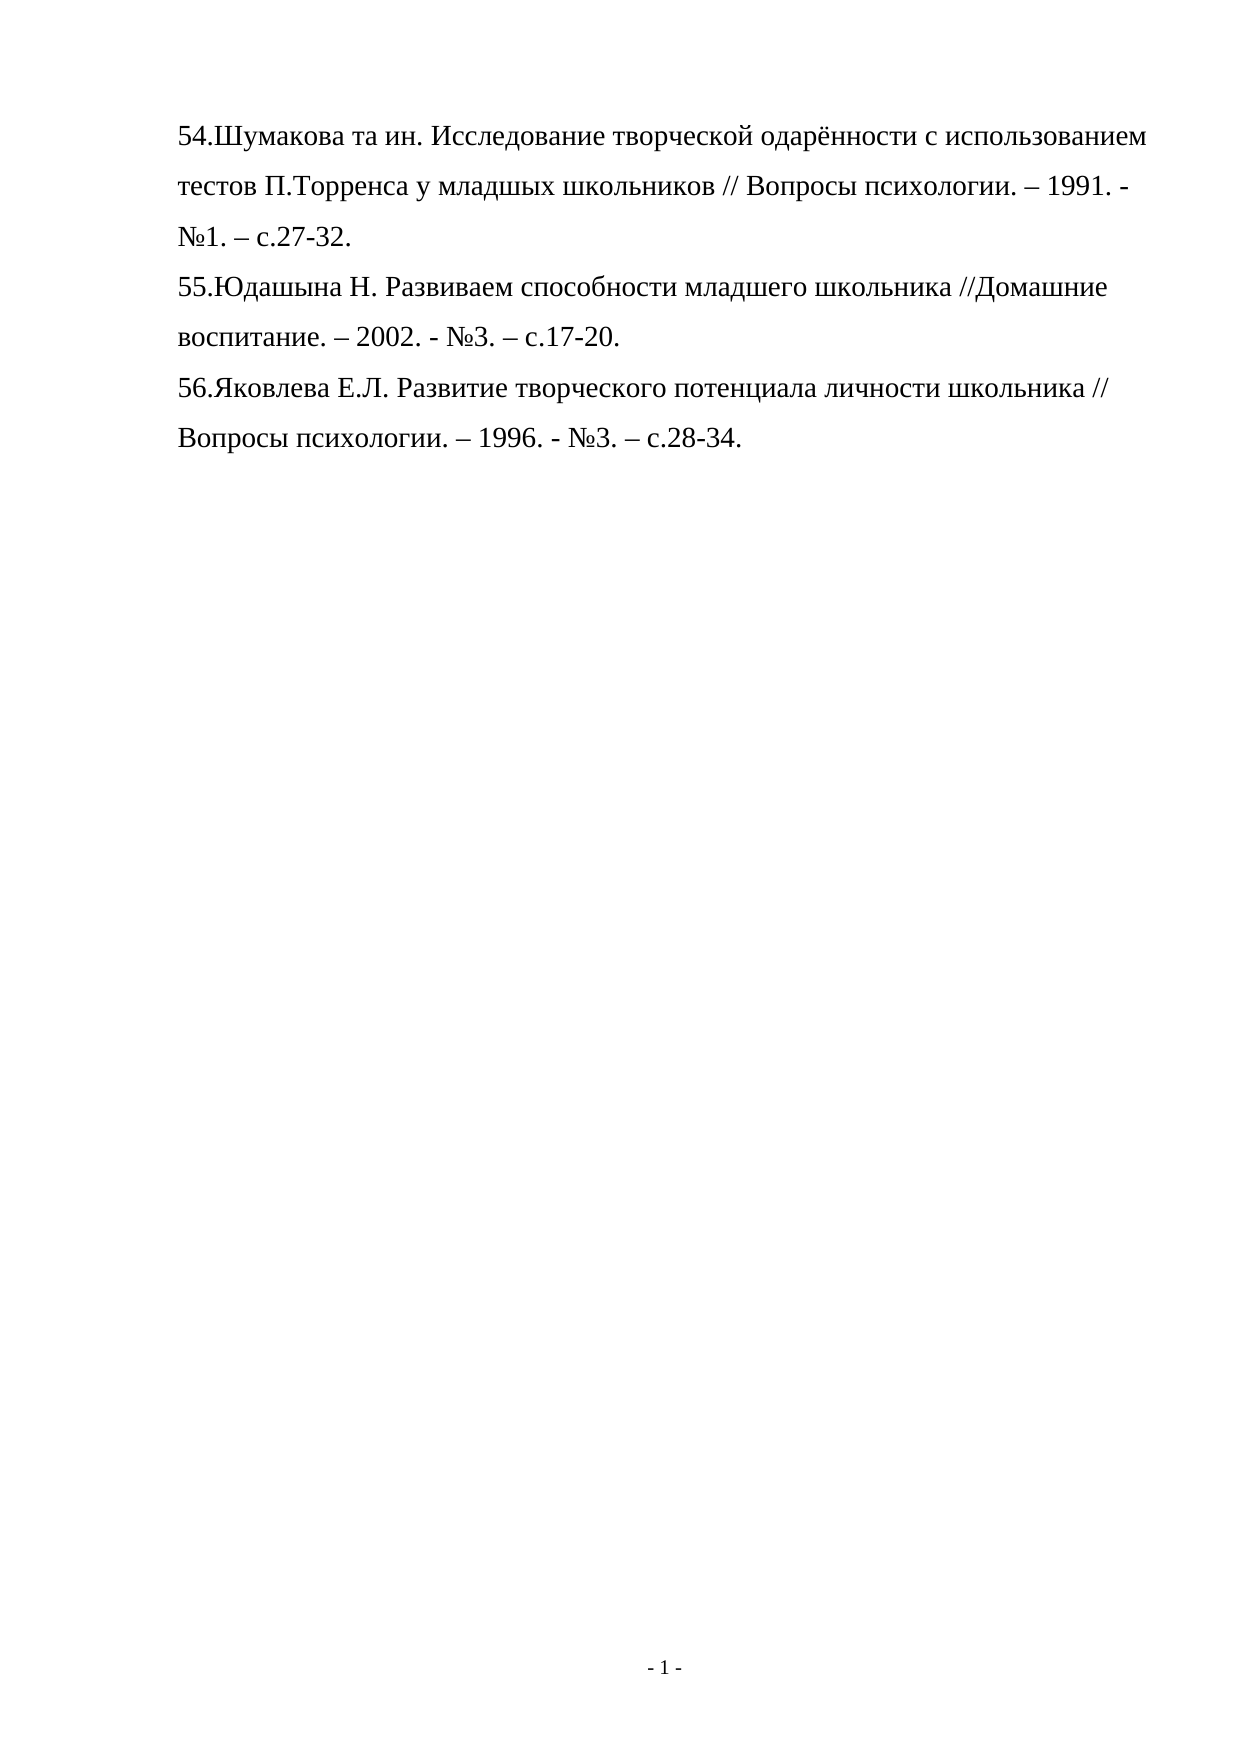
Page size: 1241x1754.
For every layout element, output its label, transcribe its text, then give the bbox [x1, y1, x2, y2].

text 54.Шумакова та ин. Исследование творческой одарённости с использованием тестов П.Торренса у младшых школьников // Вопросы психологии. – 1991. - №1. – с.27-32. [177, 118, 1152, 252]
text 56.Яковлева Е.Л. Развитие творческого потенциала личности школьника // Вопросы психологии. – 1996. - №3. – с.28-34. [177, 370, 1152, 453]
text 55.Юдашына Н. Развиваем способности младшего школьника //Домашние воспитание. – 2002. - №3. – с.17-20. [177, 269, 1152, 353]
